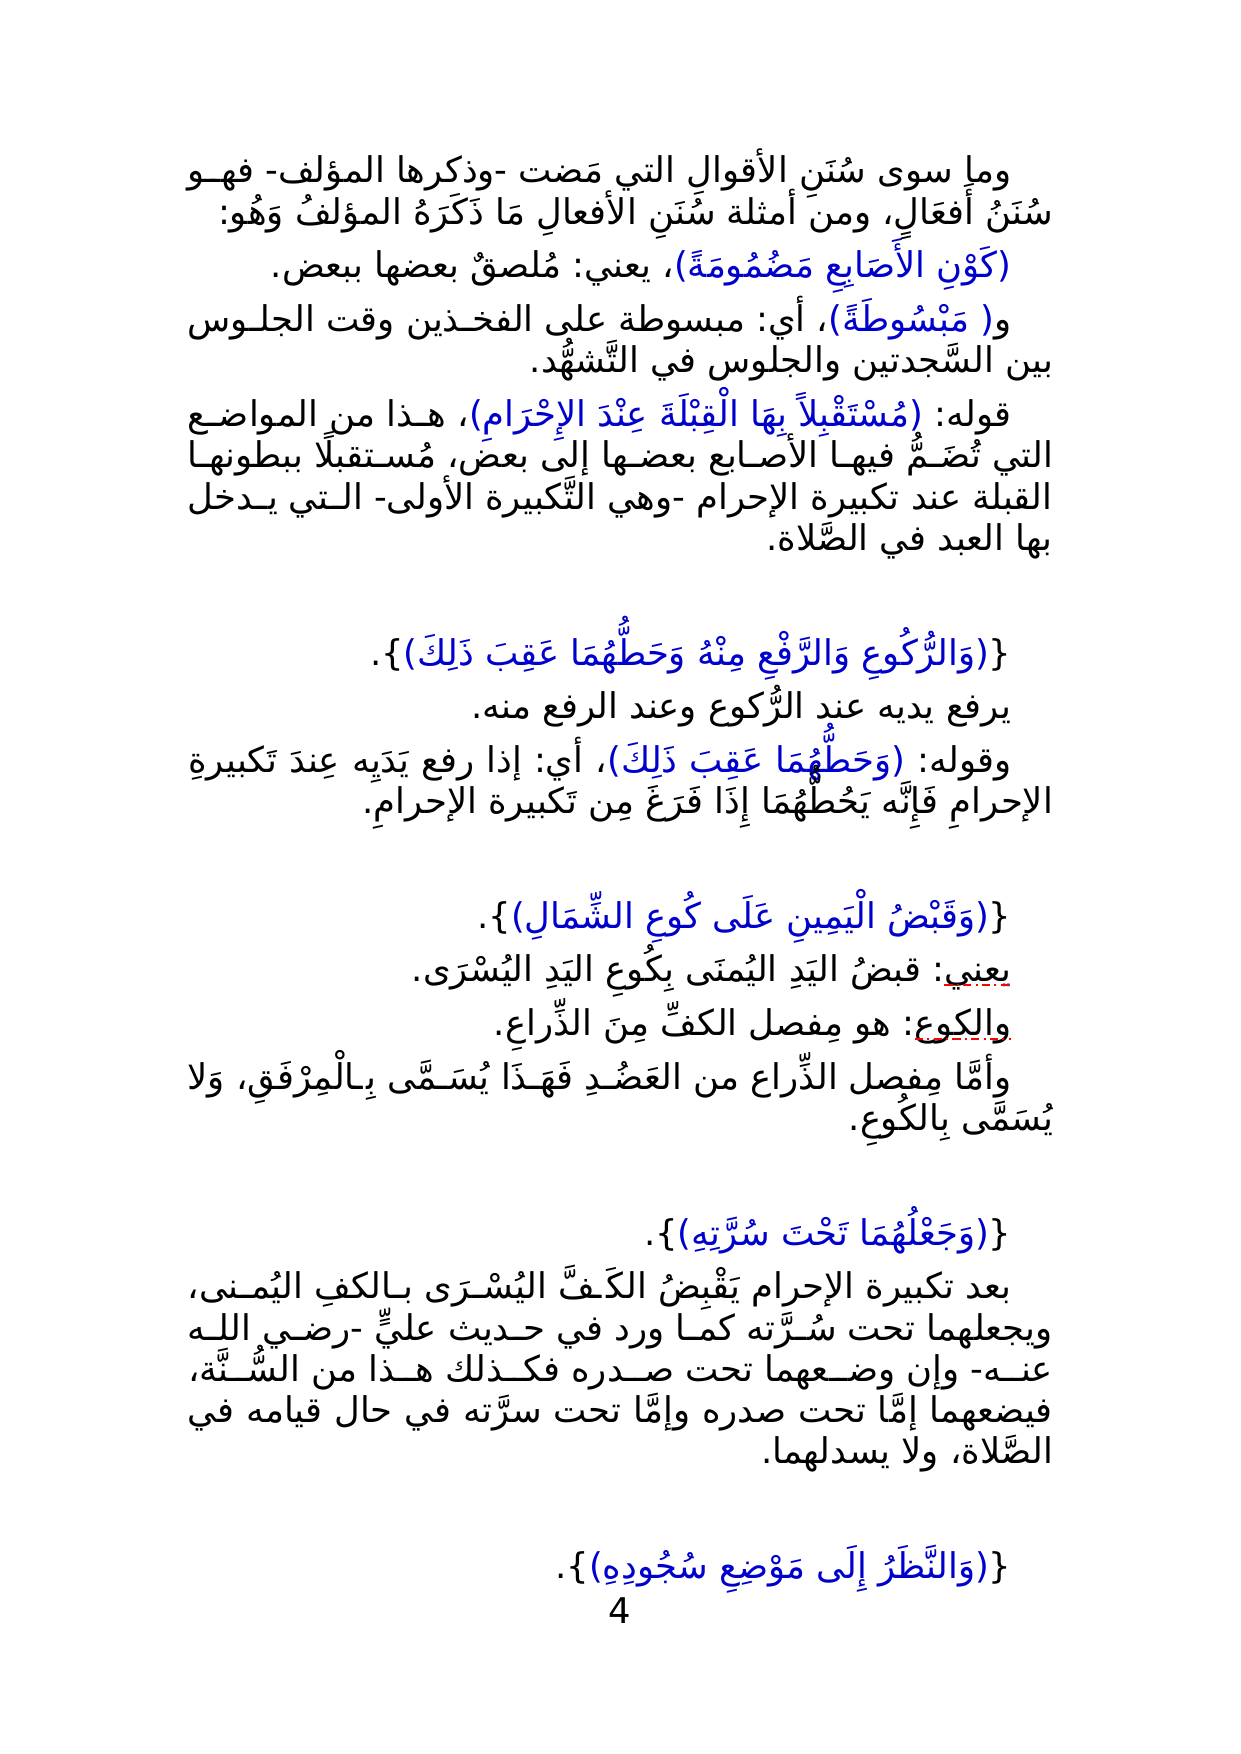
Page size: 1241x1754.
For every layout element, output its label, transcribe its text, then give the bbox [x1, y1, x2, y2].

text وما سوى سُنَنِ الأقوالِ التي مَضت -وذكرها المؤلف- فهو سُنَنُ أَفعَالٍ، ومن أمثلة سُنَنِ الأفعالِ مَا ذَكَرَهُ المؤلفُ وَهُو: [187, 150, 1053, 232]
text والكوع: هو مِفصل الكفِّ مِنَ الذِّراعِ. [187, 1003, 1053, 1044]
text قوله: (مُسْتَقْبِلاً بِهَا الْقِبْلَةَ عِنْدَ الإِحْرَامِ)، هذا من المواضع التي تُضَمُّ فيها الأصابع بعضها إلى بعض، مُستقبلًا ببطونها القبلة عند تكبيرة الإحرام -وهي التَّكبيرة الأولى- التي يدخل بها العبد في الصَّلاة. [187, 394, 1053, 559]
text يعني: قبضُ اليَدِ اليُمنَى بِكُوعِ اليَدِ اليُسْرَى. [187, 949, 1053, 990]
text {(وَجَعْلُهُمَا تَحْتَ سُرَّتِهِ)}. [187, 1212, 1053, 1253]
text {(وَقَبْضُ الْيَمِينِ عَلَى كُوعِ الشِّمَالِ)}. [187, 895, 1053, 936]
text وقوله: (وَحَطُّهُمَا عَقِبَ ذَلِكَ)، أي: إذا رفع يَدَيِه عِندَ تَكبيرةِ الإحرامِ فَإِنَّه يَحُطُّهُمَا إِذَا فَرَغَ مِن تَكبيرة الإحرامِ. [187, 739, 1053, 822]
text {(وَالرُّكُوعِ وَالرَّفْعِ مِنْهُ وَحَطُّهُمَا عَقِبَ ذَلِكَ)}. [187, 632, 1053, 673]
text و( مَبْسُوطَةً)، أي: مبسوطة على الفخذين وقت الجلوس بين السَّجدتين والجلوس في التَّشهُّد. [187, 299, 1053, 381]
text (كَوْنِ الأَصَابِعِ مَضُمُومَةً)، يعني: مُلصقٌ بعضها ببعض. [187, 245, 1053, 286]
text بعد تكبيرة الإحرام يَقْبِضُ الكَفَّ اليُسْرَى بالكفِ اليُمنى، ويجعلهما تحت سُرَّته كما ورد في حديث عليٍّ -رضي الله عنه- وإن وضعهما تحت صدره فكذلك هذا من السُّنَّة، فيضعهما إمَّا تحت صدره وإمَّا تحت سرَّته في حال قيامه في الصَّلاة، ولا يسدلهما. [187, 1266, 1053, 1472]
text يرفع يديه عند الرُّكوع وعند الرفع منه. [187, 686, 1053, 727]
text {(وَالنَّظَرُ إِلَى مَوْضِعِ سُجُودِهِ)}. [187, 1545, 1053, 1587]
text وأمَّا مِفصل الذِّراع من العَضُدِ فَهَذَا يُسَمَّى بِالْمِرْفَقِ، وَلا يُسَمَّى بِالكُوعِ. [187, 1056, 1053, 1139]
